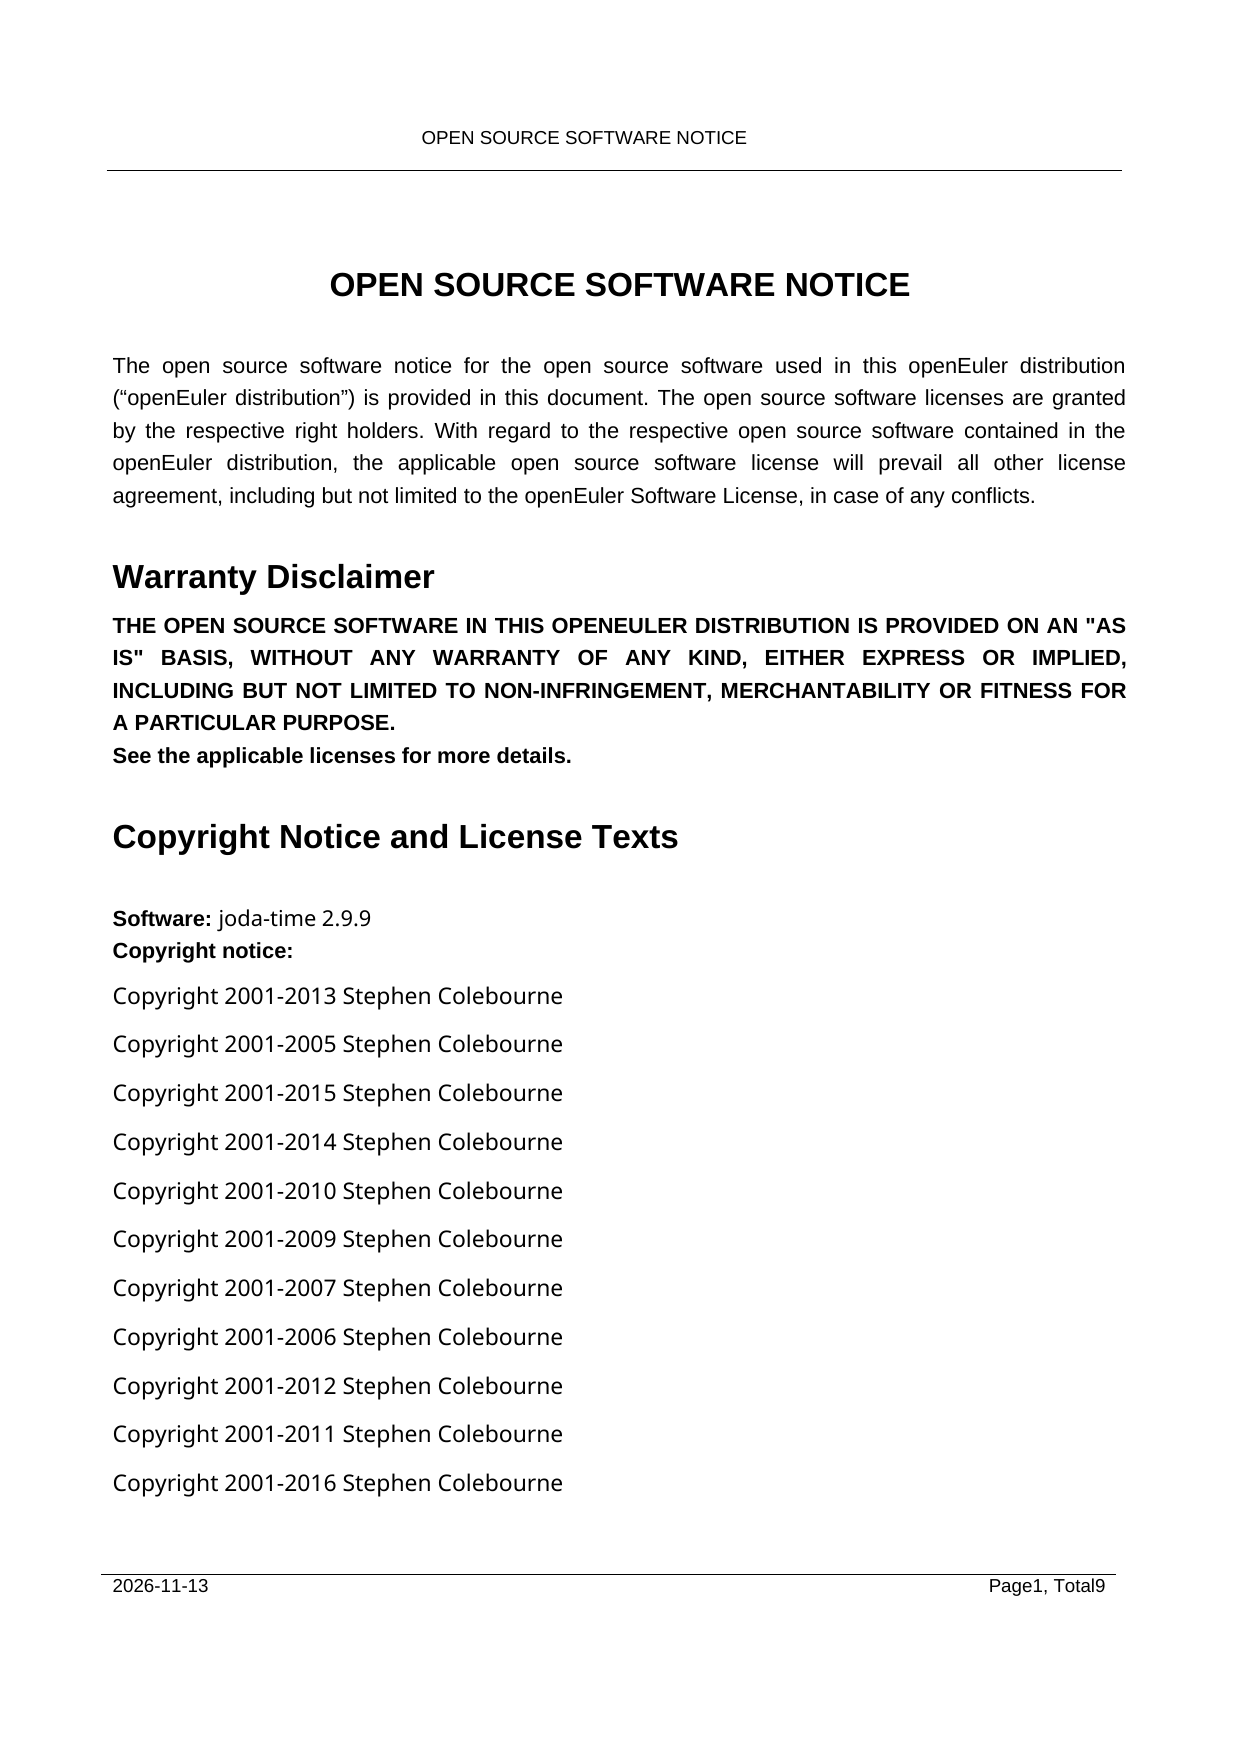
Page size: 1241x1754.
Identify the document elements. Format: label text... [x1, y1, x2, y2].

text Copyright Notice and License Texts [112, 804, 1128, 869]
text Copyright 2001-2013 Stephen Colebourne Copyright 2001-2005 Stephen Colebourne Copyright 2001-2015 Stephen Colebourne Copyright 2001-2014 Stephen Colebourne Copyright 2001-2010 Stephen Colebourne Copyright 2001-2009 Stephen Colebourne Copyright 2001-2007 Stephen Colebourne Copyright 2001-2006 Stephen Colebourne Copyright 2001-2012 Stephen Colebourne Copyright 2001-2011 Stephen Colebourne Copyright 2001-2016 Stephen Colebourne [112, 979, 1128, 1548]
text Software: joda-time 2.9.9 [112, 901, 1128, 934]
text OPEN SOURCE SOFTWARE NOTICE [112, 251, 1128, 316]
text The open source software notice for the open source software used in this openEuler distribution (“openEuler distribution”) is provided in this document. The open source software licenses are granted by the respective right holders. With regard to the respective open source software contained in the openEuler distribution, the applicable open source software license will prevail all other license agreement, including but not limited to the openEuler Software License, in case of any conflicts. [112, 349, 1128, 511]
text Copyright notice: [112, 934, 1128, 966]
text Warranty Disclaimer [112, 544, 1128, 609]
text THE OPEN SOURCE SOFTWARE IN THIS OPENEULER DISTRIBUTION IS PROVIDED ON AN "AS IS" BASIS, WITHOUT ANY WARRANTY OF ANY KIND, EITHER EXPRESS OR IMPLIED, INCLUDING BUT NOT LIMITED TO NON-INFRINGEMENT, MERCHANTABILITY OR FITNESS FOR A PARTICULAR PURPOSE. See the applicable licenses for more details. [112, 609, 1128, 771]
